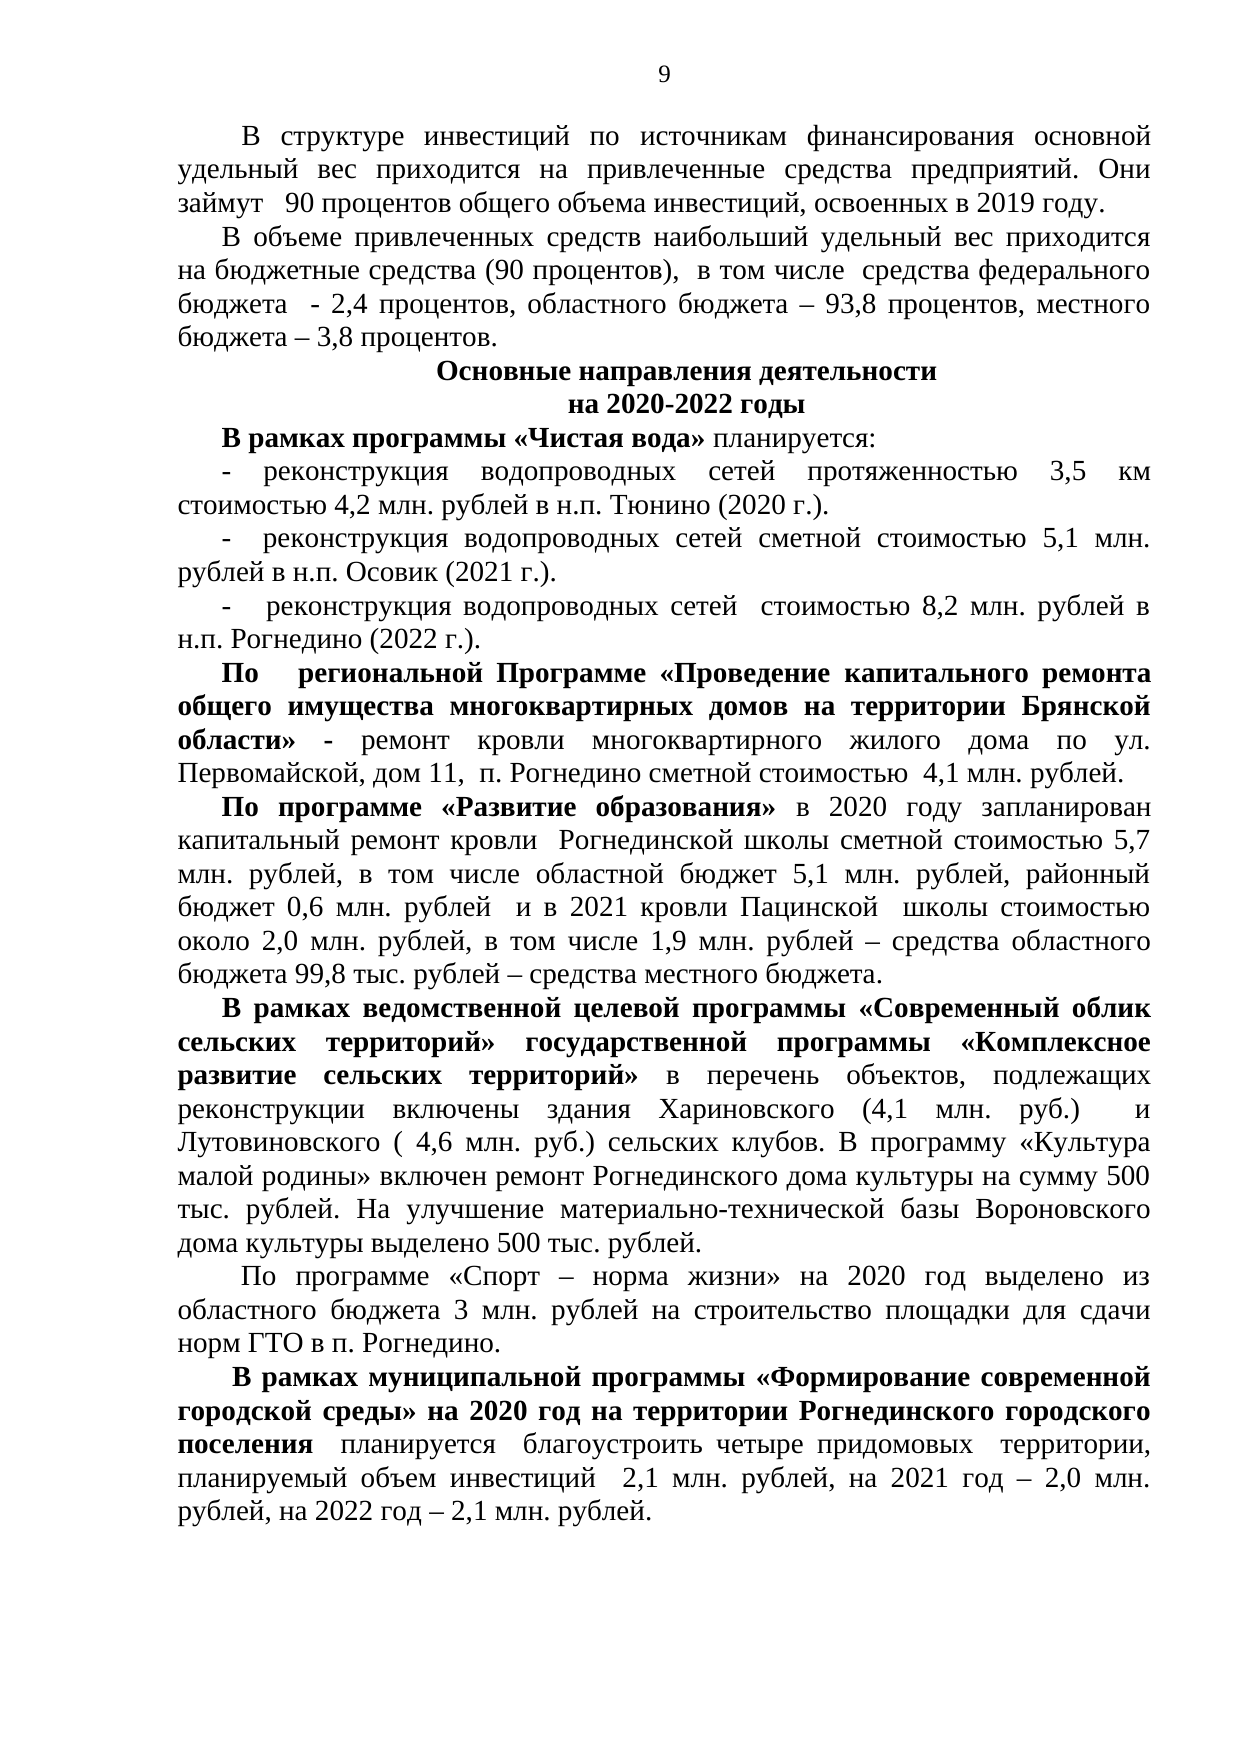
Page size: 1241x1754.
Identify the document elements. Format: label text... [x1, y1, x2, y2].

text Основные направления деятельности [177, 353, 1152, 386]
text По региональной Программе «Проведение капитального ремонта общего имущества многоквартирных домов на территории Брянской области» - ремонт кровли многоквартирного жилого дома по ул. Первомайской, дом 11, п. Рогнедино сметной стоимостью 4,1 млн. рублей. [177, 655, 1152, 789]
text В рамках ведомственной целевой программы «Современный облик сельских территорий» государственной программы «Комплексное развитие сельских территорий» в перечень объектов, подлежащих реконструкции включены здания Хариновского (4,1 млн. руб.) и Лутовиновского ( 4,6 млн. руб.) сельских клубов. В программу «Культура малой родины» включен ремонт Рогнединского дома культуры на сумму 500 тыс. рублей. На улучшение материально-технической базы Вороновского дома культуры выделено 500 тыс. рублей. [177, 990, 1152, 1258]
text - реконструкция водопроводных сетей сметной стоимостью 5,1 млн. рублей в н.п. Осовик (2021 г.). [177, 521, 1152, 588]
text на 2020-2022 годы [177, 386, 1152, 420]
text В рамках муниципальной программы «Формирование современной городской среды» на 2020 год на территории Рогнединского городского поселения планируется благоустроить четыре придомовых территории, планируемый объем инвестиций 2,1 млн. рублей, на 2021 год – 2,0 млн. рублей, на 2022 год – 2,1 млн. рублей. [177, 1359, 1152, 1527]
text По программе «Спорт – норма жизни» на 2020 год выделено из областного бюджета 3 млн. рублей на строительство площадки для сдачи норм ГТО в п. Рогнедино. [177, 1258, 1152, 1359]
text По программе «Развитие образования» в 2020 году запланирован капитальный ремонт кровли Рогнединской школы сметной стоимостью 5,7 млн. рублей, в том числе областной бюджет 5,1 млн. рублей, районный бюджет 0,6 млн. рублей и в 2021 кровли Пацинской школы стоимостью около 2,0 млн. рублей, в том числе 1,9 млн. рублей – средства областного бюджета 99,8 тыс. рублей – средства местного бюджета. [177, 789, 1152, 990]
text - реконструкция водопроводных сетей протяженностью 3,5 км стоимостью 4,2 млн. рублей в н.п. Тюнино (2020 г.). [177, 453, 1152, 521]
text В структуре инвестиций по источникам финансирования основной удельный вес приходится на привлеченные средства предприятий. Они займут 90 процентов общего объема инвестиций, освоенных в 2019 году. [177, 118, 1152, 219]
text В рамках программы «Чистая вода» планируется: [177, 420, 1152, 453]
text В объеме привлеченных средств наибольший удельный вес приходится на бюджетные средства (90 процентов), в том числе средства федерального бюджета - 2,4 процентов, областного бюджета – 93,8 процентов, местного бюджета – 3,8 процентов. [177, 219, 1152, 353]
text - реконструкция водопроводных сетей стоимостью 8,2 млн. рублей в н.п. Рогнедино (2022 г.). [177, 588, 1152, 655]
